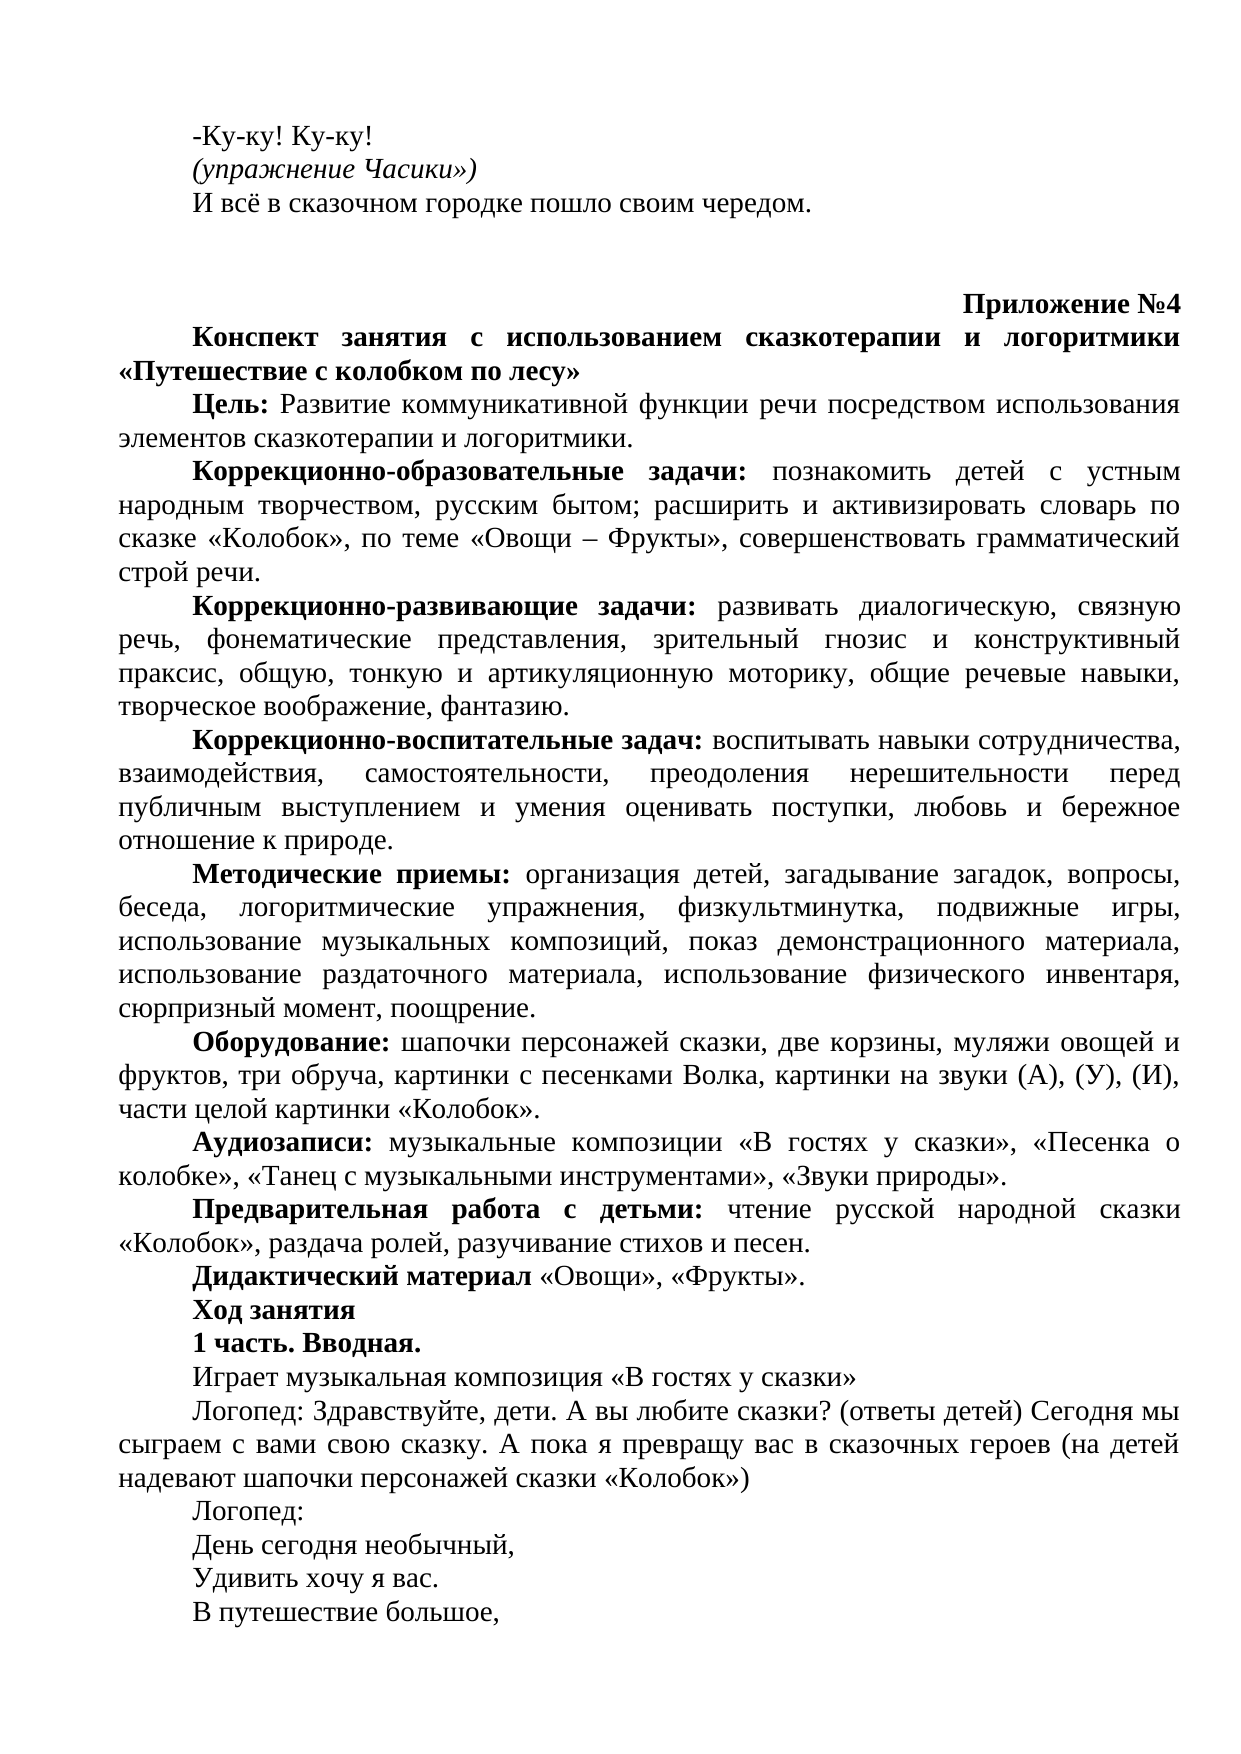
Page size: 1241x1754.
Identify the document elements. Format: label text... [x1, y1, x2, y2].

text 1 часть. Вводная. [118, 1326, 1181, 1359]
text Оборудование: шапочки персонажей сказки, две корзины, муляжи овощей и фруктов, три обруча, картинки с песенками Волка, картинки на звуки (А), (У), (И), части целой картинки «Колобок». [118, 1024, 1181, 1124]
text Методические приемы: организация детей, загадывание загадок, вопросы, беседа, логоритмические упражнения, физкультминутка, подвижные игры, использование музыкальных композиций, показ демонстрационного материала, использование раздаточного материала, использование физического инвентаря, сюрпризный момент, поощрение. [118, 856, 1181, 1024]
text В путешествие большое, [118, 1594, 1181, 1627]
text Цель: Развитие коммуникативной функции речи посредством использования элементов сказкотерапии и логоритмики. [118, 386, 1181, 453]
text Коррекционно-развивающие задачи: развивать диалогическую, связную речь, фонематические представления, зрительный гнозис и конструктивный праксис, общую, тонкую и артикуляционную моторику, общие речевые навыки, творческое воображение, фантазию. [118, 588, 1181, 722]
text Ход занятия [118, 1292, 1181, 1326]
text Коррекционно-образовательные задачи: познакомить детей с устным народным творчеством, русским бытом; расширить и активизировать словарь по сказке «Колобок», по теме «Овощи – Фрукты», совершенствовать грамматический строй речи. [118, 453, 1181, 588]
text -Ку-ку! Ку-ку! [118, 118, 1181, 152]
text Играет музыкальная композиция «В гостях у сказки» [118, 1359, 1181, 1393]
text Предварительная работа с детьми: чтение русской народной сказки «Колобок», раздача ролей, разучивание стихов и песен. [118, 1191, 1181, 1258]
text Дидактический материал «Овощи», «Фрукты». [118, 1258, 1181, 1292]
text День сегодня необычный, [118, 1527, 1181, 1560]
text (упражнение Часики») [118, 152, 1181, 185]
text Логопед: Здравствуйте, дети. А вы любите сказки? (ответы детей) Сегодня мы сыграем с вами свою сказку. А пока я превращу вас в сказочных героев (на детей надевают шапочки персонажей сказки «Колобок») [118, 1393, 1181, 1493]
text Конспект занятия с использованием сказкотерапии и логоритмики «Путешествие с колобком по лесу» [118, 319, 1181, 386]
text Приложение №4 [118, 286, 1181, 319]
text Аудиозаписи: музыкальные композиции «В гостях у сказки», «Песенка о колобке», «Танец с музыкальными инструментами», «Звуки природы». [118, 1124, 1181, 1191]
text Логопед: [118, 1493, 1181, 1527]
text Коррекционно-воспитательные задач: воспитывать навыки сотрудничества, взаимодействия, самостоятельности, преодоления нерешительности перед публичным выступлением и умения оценивать поступки, любовь и бережное отношение к природе. [118, 722, 1181, 856]
text Удивить хочу я вас. [118, 1560, 1181, 1594]
text И всё в сказочном городке пошло своим чередом. [118, 185, 1181, 219]
